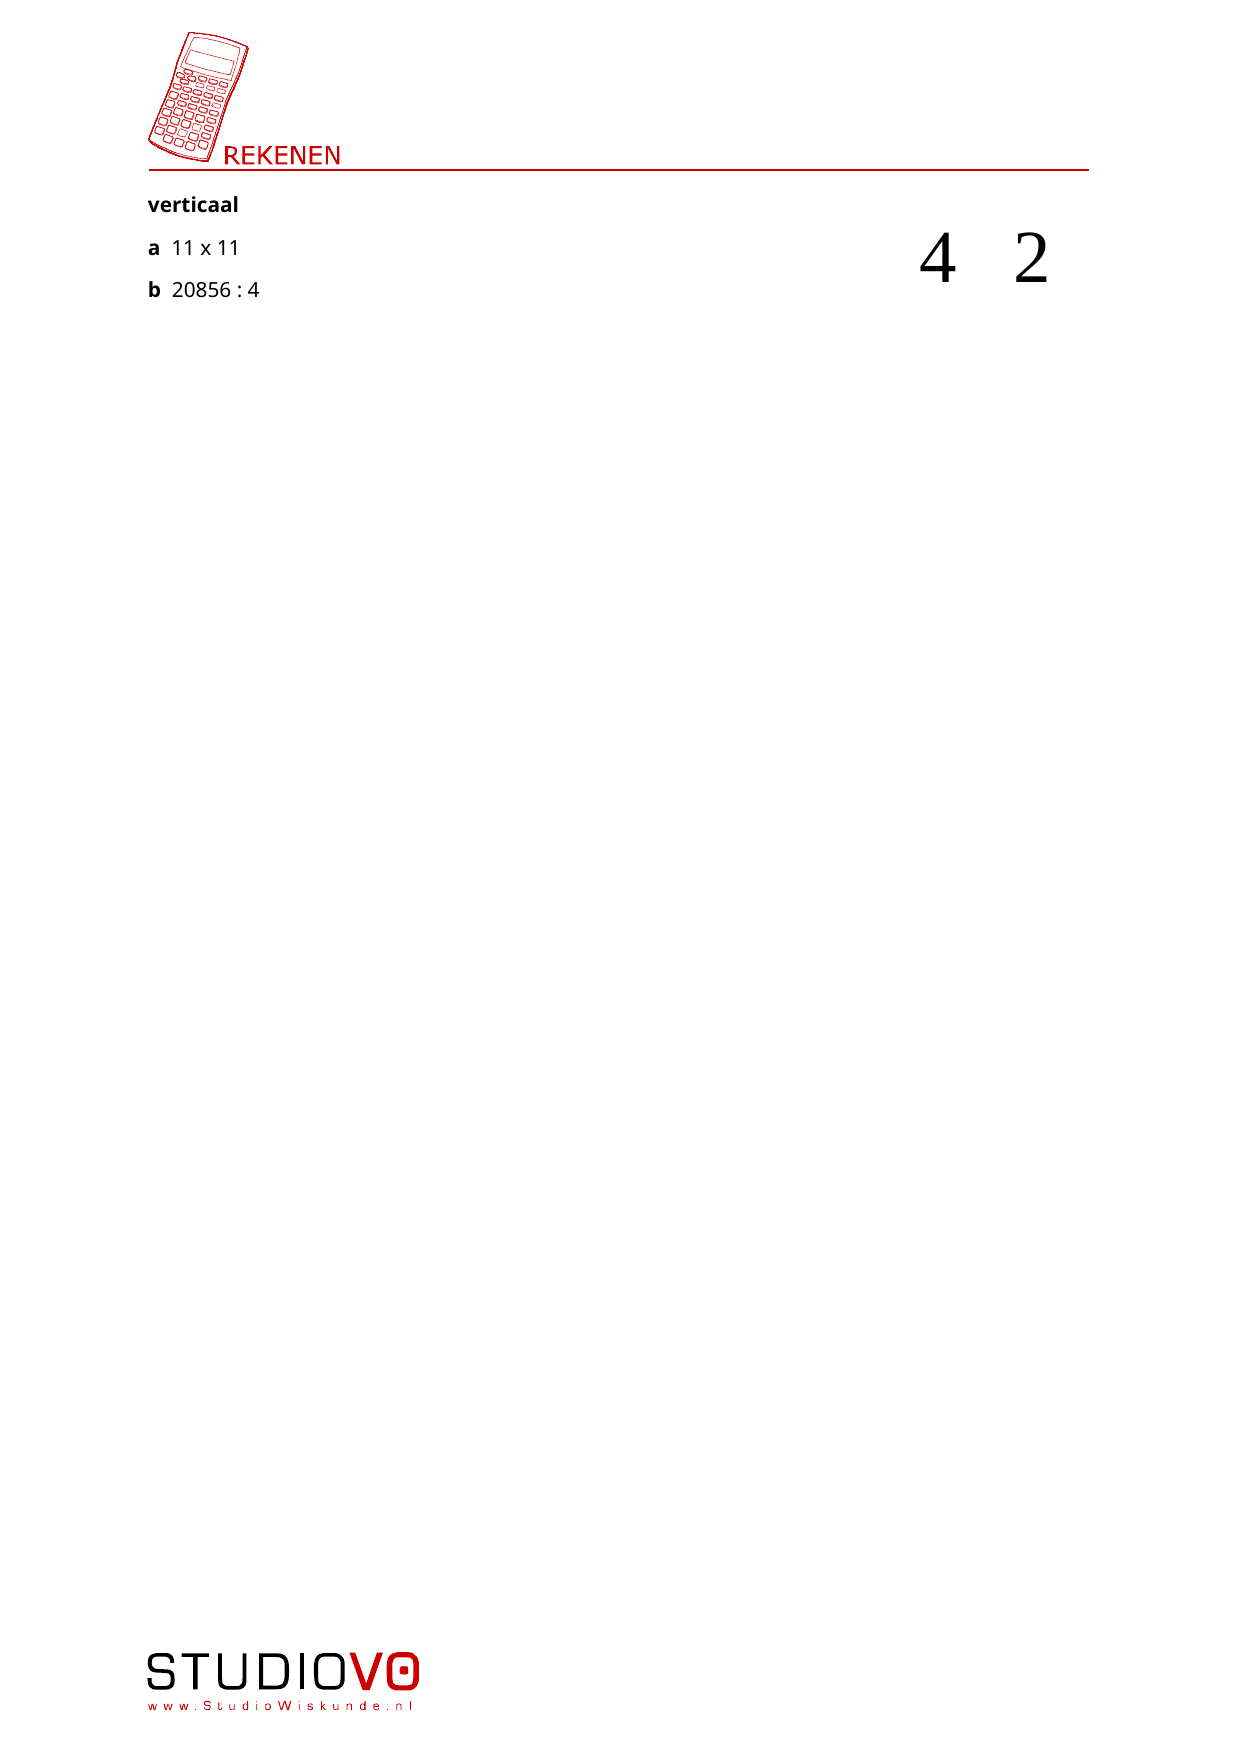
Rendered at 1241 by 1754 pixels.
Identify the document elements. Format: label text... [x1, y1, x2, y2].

text a 11 x 11 [148, 233, 944, 261]
text verticaal [148, 190, 1093, 219]
text a 11 x 11 [949, 233, 1038, 261]
text b 20856 : 4 [148, 275, 1093, 304]
text a 11 x 11 [1037, 233, 1093, 261]
